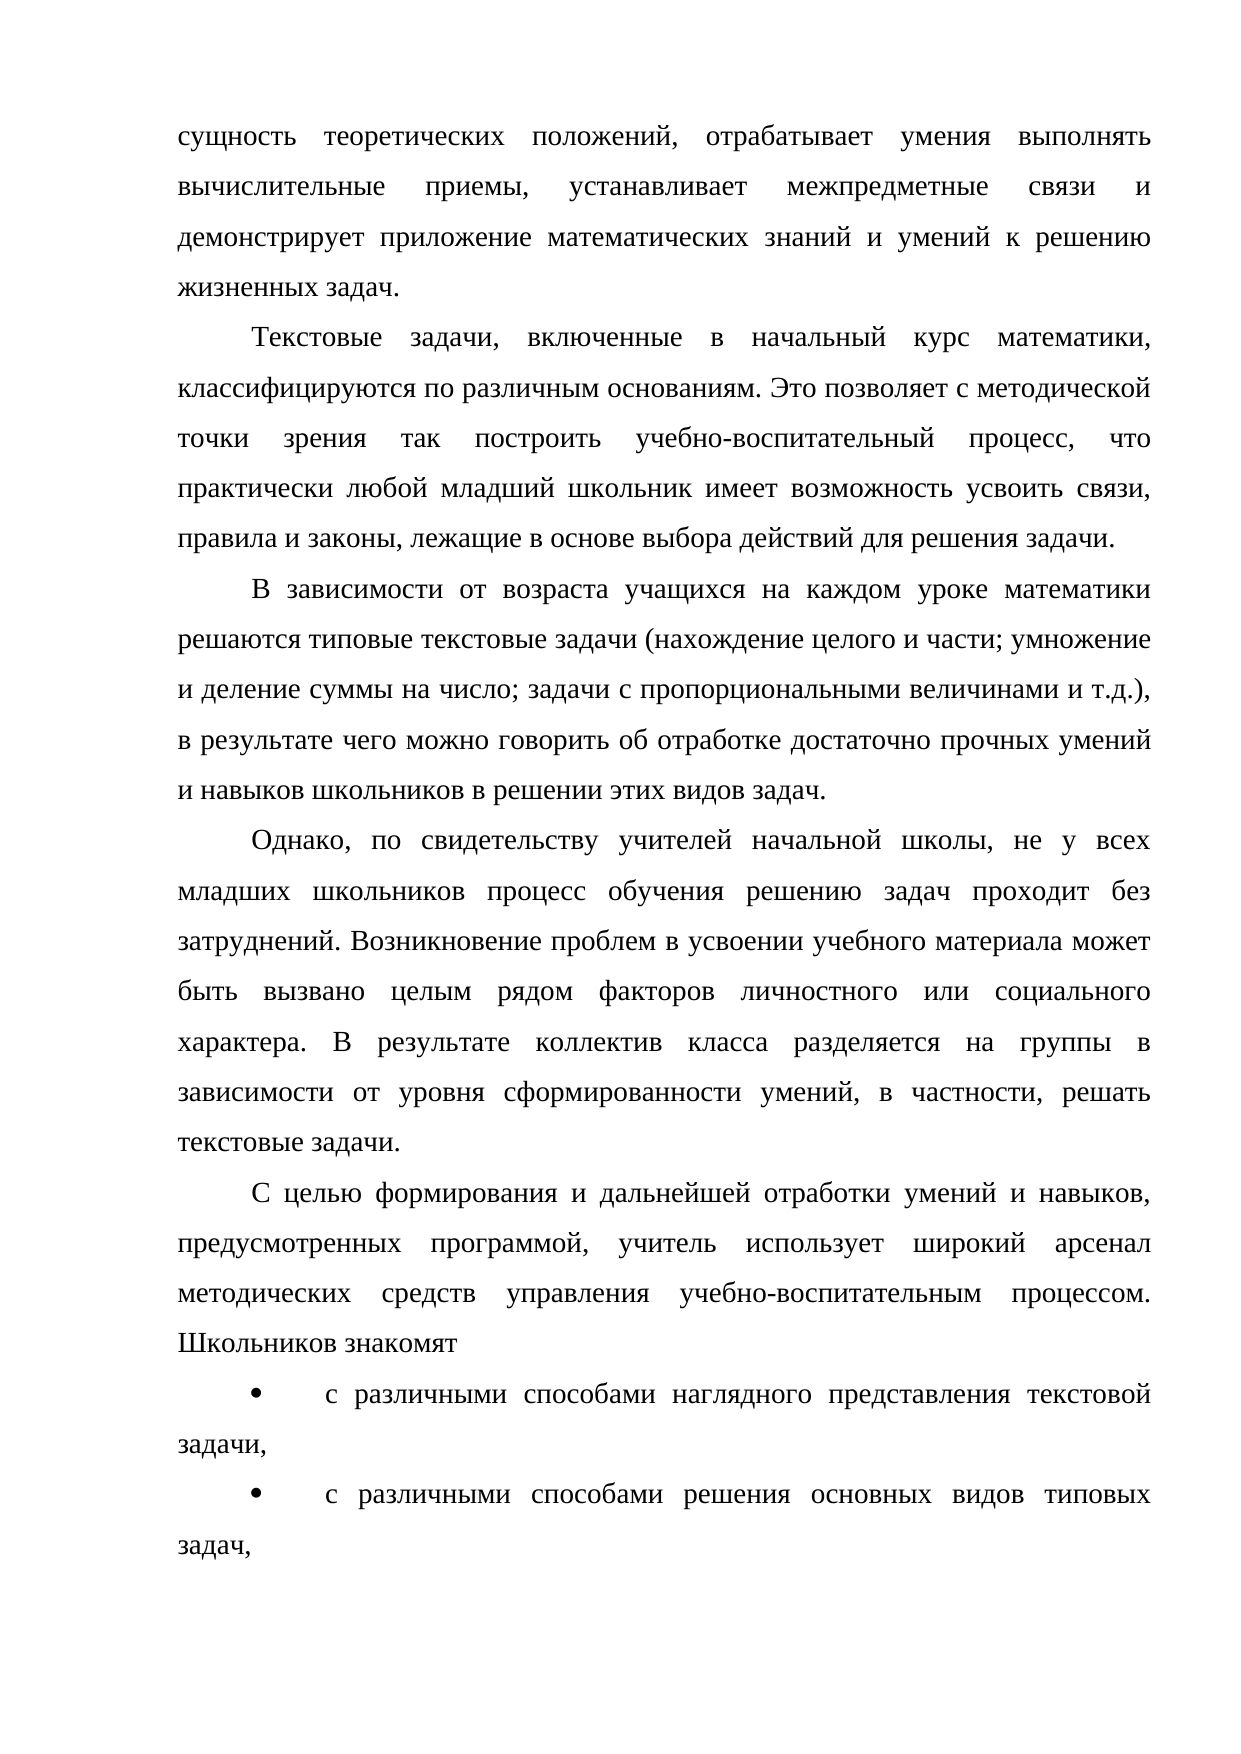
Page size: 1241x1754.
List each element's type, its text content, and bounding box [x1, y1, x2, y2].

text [177, 118, 1152, 303]
text Однако, по свидетельству учителей начальной школы, не у всех младших школьников процесс обучения решению задач проходит без затруднений. Возникновение проблем в усвоении учебного материала может быть вызвано целым рядом факторов личностного или социального характера. В результате коллектив класса разделяется на группы в зависимости от уровня сформированности умений, в частности, решать текстовые задачи. [177, 822, 1152, 1158]
list с различными способами наглядного представления текстовой задачи, [177, 1376, 1152, 1460]
text С целью формирования и дальнейшей отработки умений и навыков, предусмотренных программой, учитель использует широкий арсенал методических средств управления учебно-воспитательным процессом. Школьников знакомят [177, 1175, 1152, 1359]
text Текстовые задачи, включенные в начальный курс математики, классифицируются по различным основаниям. Это позволяет с методической точки зрения так построить учебно-воспитательный процесс, что практически любой младший школьник имеет возможность усвоить связи, правила и законы, лежащие в основе выбора действий для решения задачи. [177, 319, 1152, 554]
list с различными способами решения основных видов типовых задач, [177, 1477, 1152, 1561]
text В зависимости от возраста учащихся на каждом уроке математики решаются типовые текстовые задачи (нахождение целого и части; умножение и деление суммы на число; задачи с пропорциональными величинами и т.д.), в результате чего можно говорить об отработке достаточно прочных умений и навыков школьников в решении этих видов задач. [177, 571, 1152, 806]
